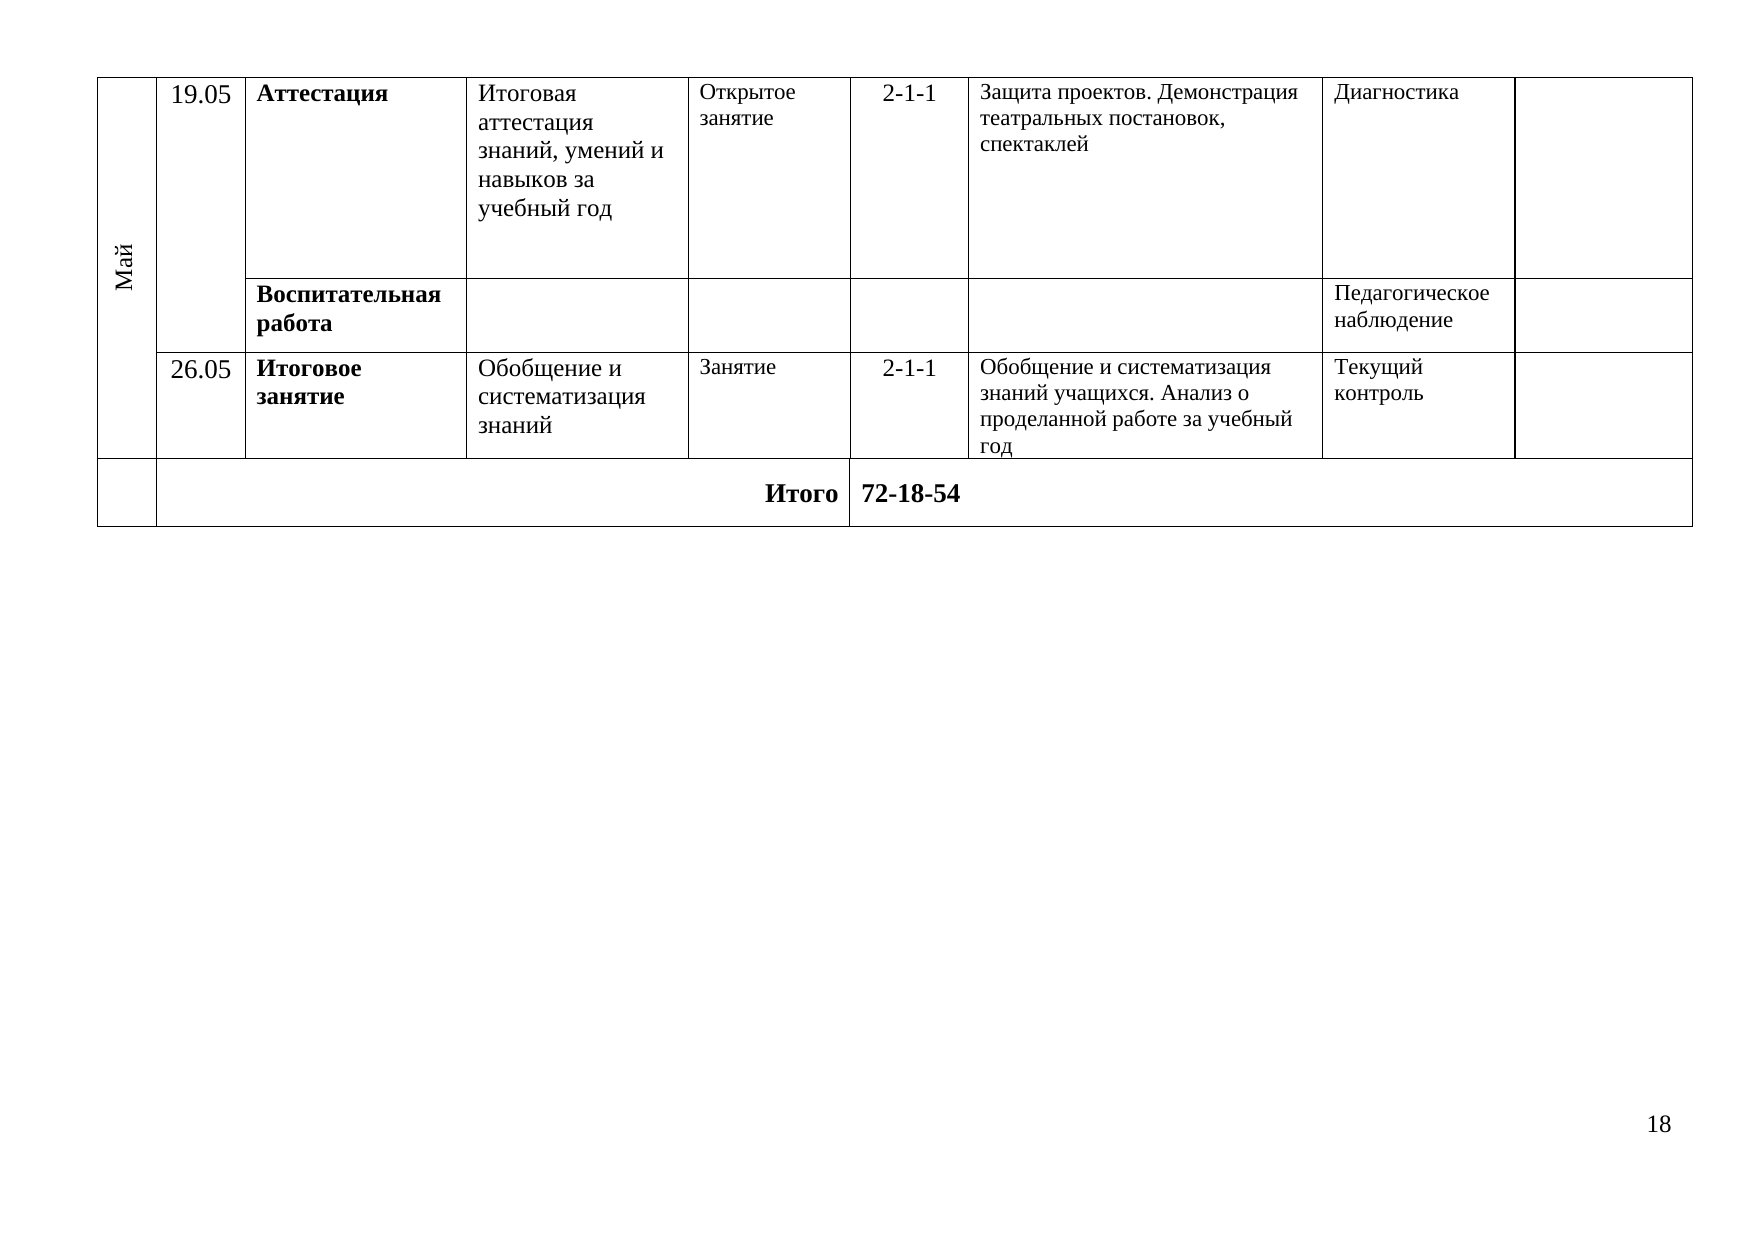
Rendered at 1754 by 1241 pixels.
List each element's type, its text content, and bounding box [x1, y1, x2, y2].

table_cell [1516, 279, 1692, 352]
table_cell Защита проектов. Демонстрация театральных постановок, спектаклей [969, 78, 1322, 278]
table_cell Воспитательная работа [246, 279, 466, 352]
table_cell Обобщение и систематизация знаний [467, 353, 688, 458]
table_cell [969, 279, 1322, 352]
table_cell Занятие [689, 353, 850, 458]
table_cell Текущий контроль [1323, 353, 1514, 458]
table_cell Аттестация [246, 78, 466, 278]
table_cell [467, 279, 688, 352]
table_cell Педагогическое наблюдение [1323, 279, 1514, 352]
table_cell Обобщение и систематизация знаний учащихся. Анализ о проделанной работе за учебный год [969, 353, 1322, 458]
table_cell 19.05 [157, 78, 245, 352]
table_cell Итоговое занятие [246, 353, 466, 458]
table_cell Диагностика [1323, 78, 1514, 278]
table_cell [689, 279, 850, 352]
table_cell [98, 459, 156, 526]
table_cell [1516, 78, 1692, 278]
table_cell [851, 279, 968, 352]
table_cell Май [98, 78, 156, 458]
table_cell 26.05 [157, 353, 245, 458]
table_cell 2-1-1 [851, 78, 968, 278]
table_cell 72-18-54 [850, 459, 1692, 526]
table_cell Итого [157, 459, 849, 526]
table_cell 2-1-1 [851, 353, 968, 458]
table_cell Итоговая аттестация знаний, умений и навыков за учебный год [467, 78, 688, 278]
table_cell Открытое занятие [689, 78, 850, 278]
table_cell [1516, 353, 1692, 458]
